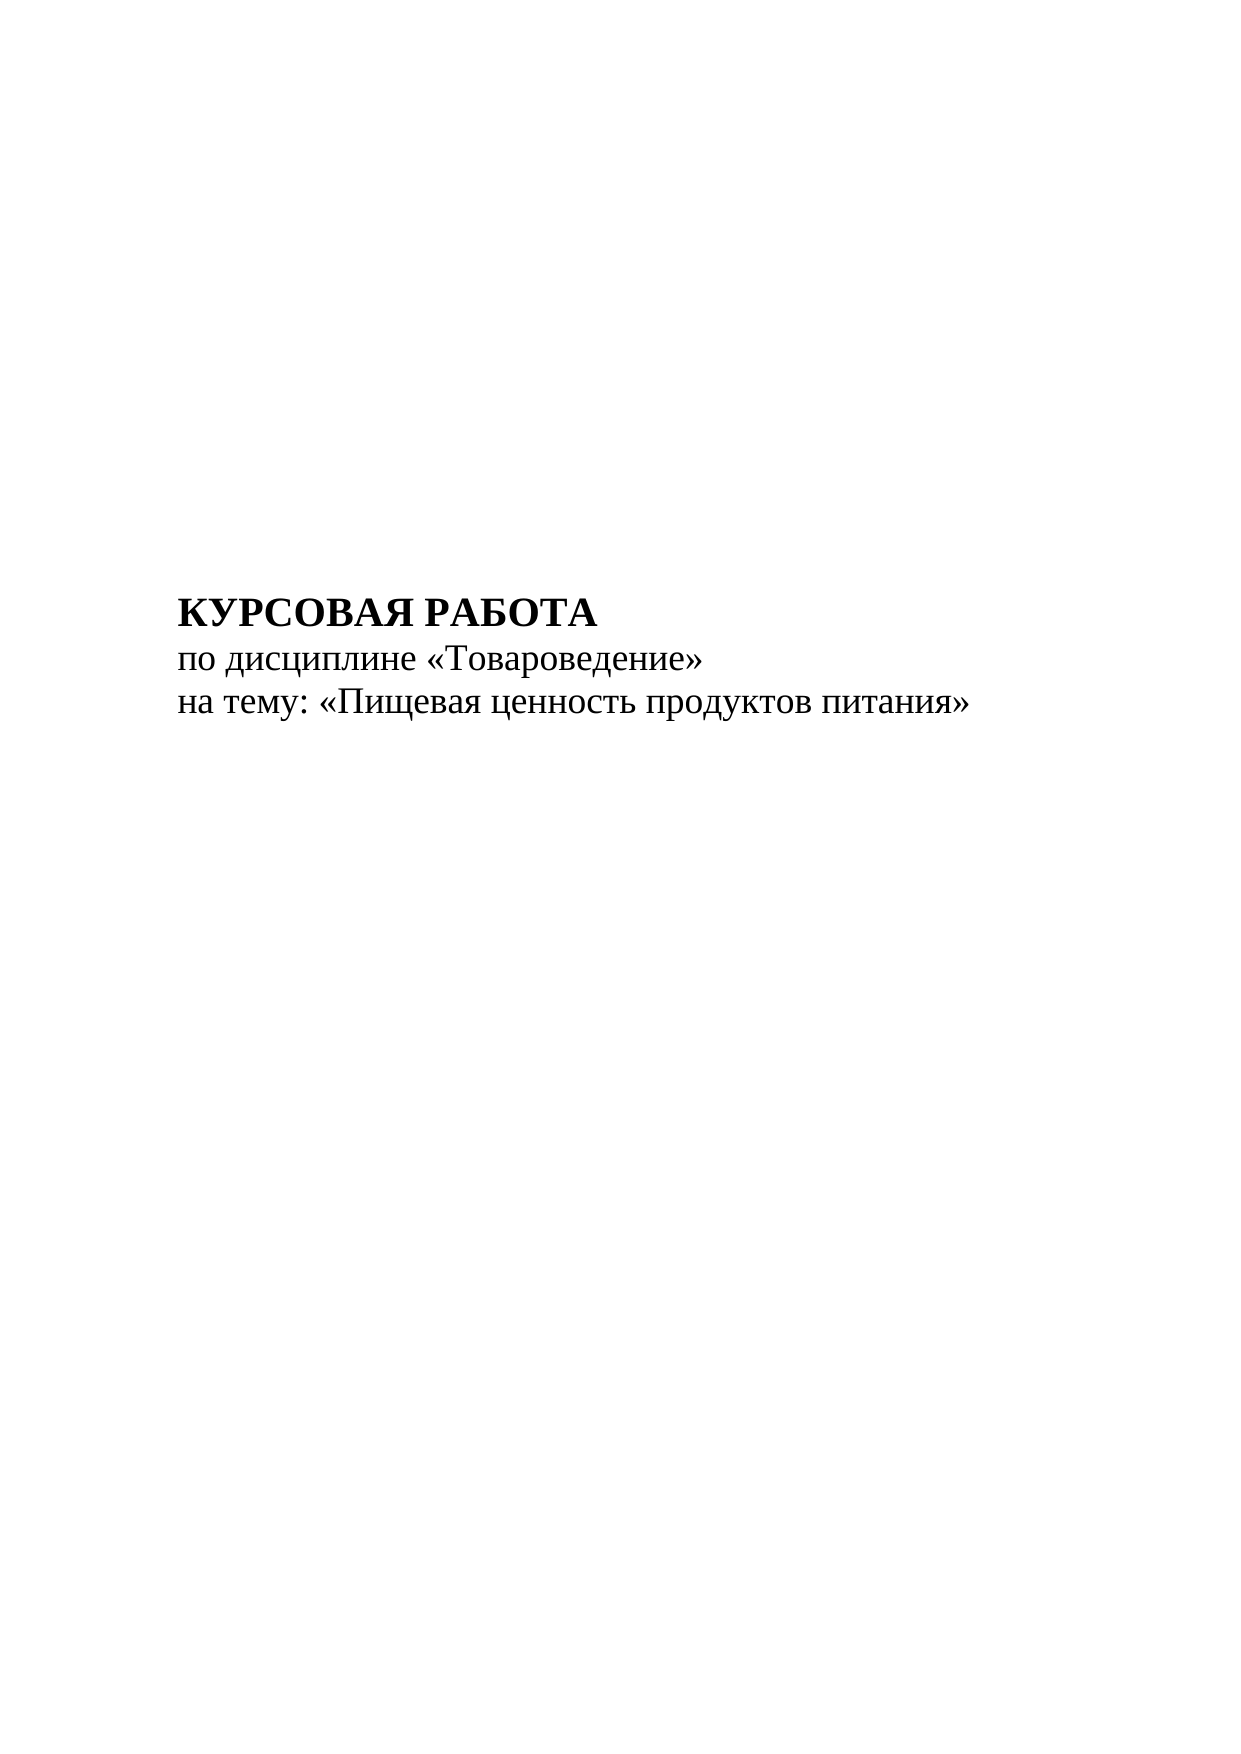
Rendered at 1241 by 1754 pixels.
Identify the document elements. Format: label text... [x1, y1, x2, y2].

text на тему: «Пищевая ценность продуктов питания» [177, 679, 1152, 722]
text КУРСОВАЯ РАБОТА [177, 588, 1152, 636]
text по дисциплине «Товароведение» [177, 636, 1152, 679]
